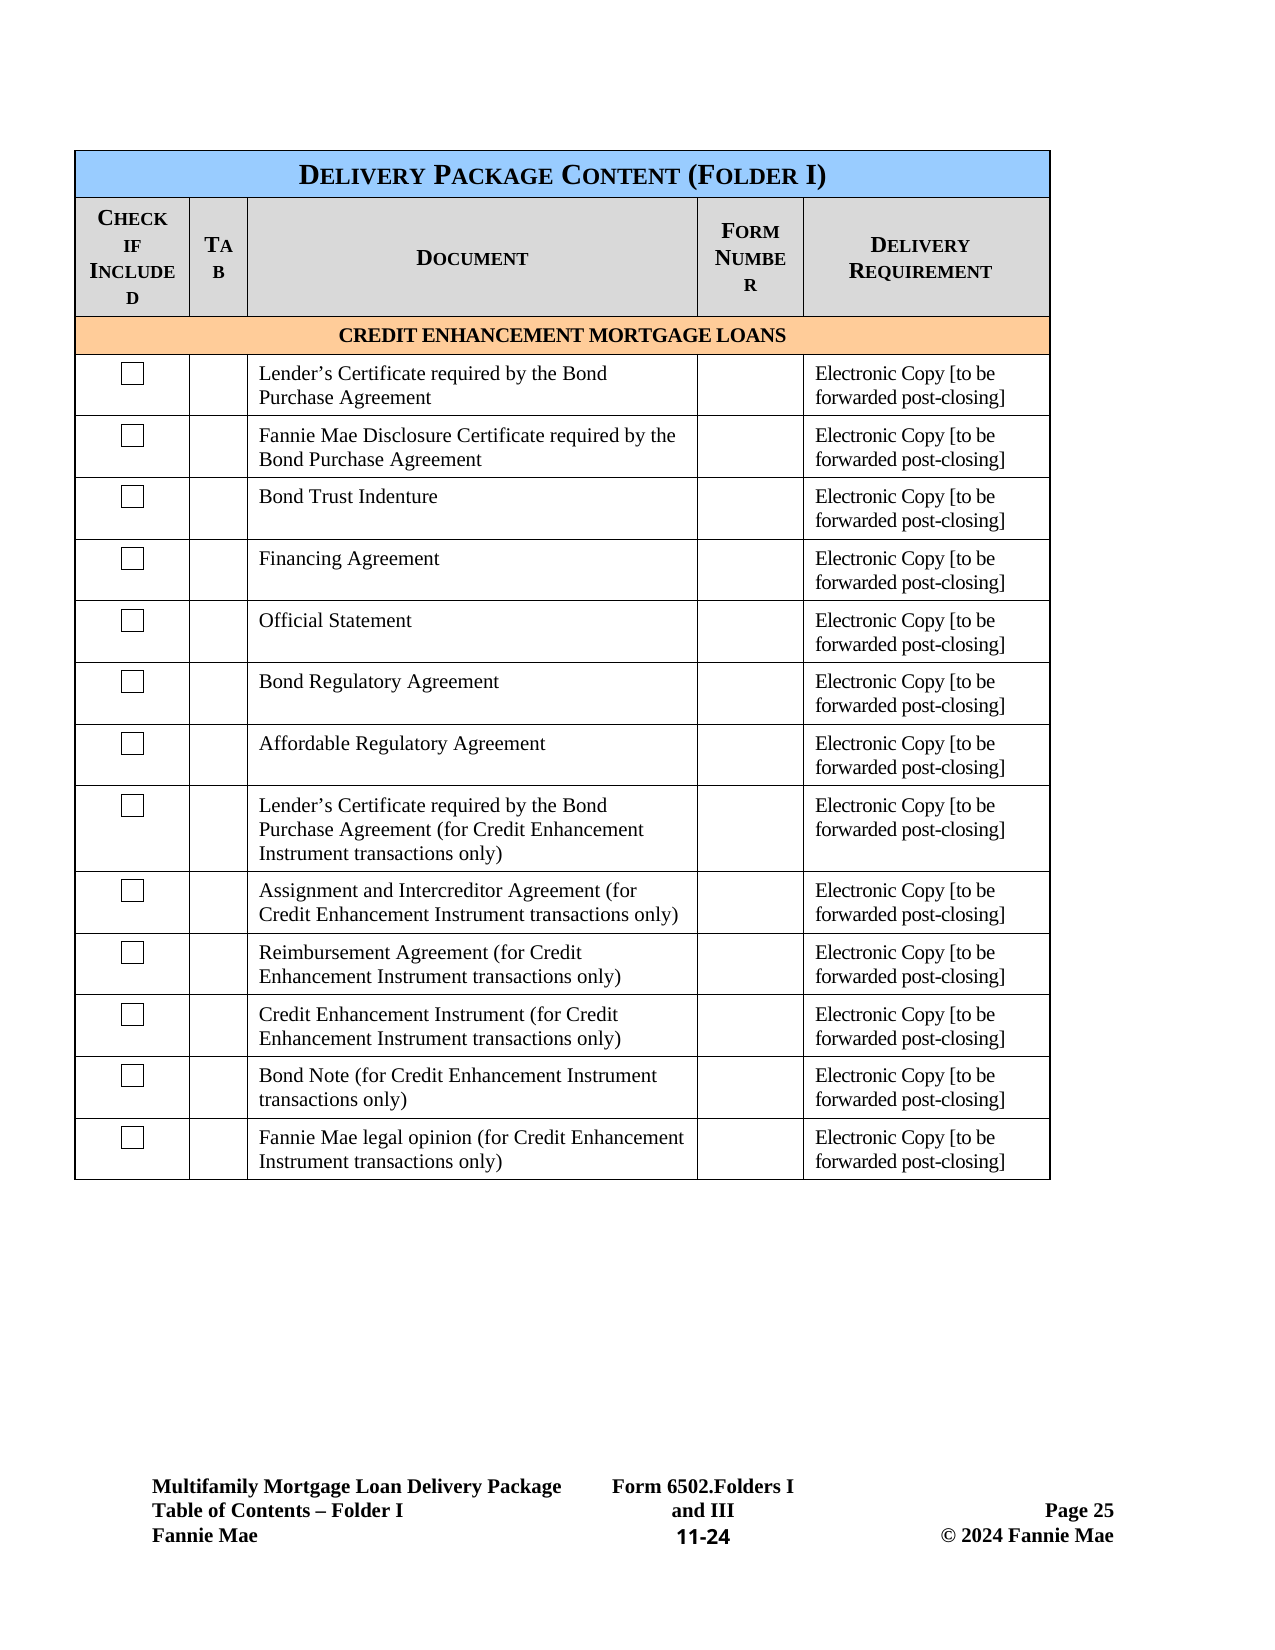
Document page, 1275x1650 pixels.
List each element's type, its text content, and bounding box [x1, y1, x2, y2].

table_cell [190, 725, 247, 785]
table_cell Form Number [698, 198, 803, 316]
table_cell Document [248, 198, 697, 316]
table_cell Bond Regulatory Agreement [248, 663, 697, 724]
table_cell [190, 995, 247, 1056]
table_cell Check if Included [76, 198, 189, 316]
table_cell [76, 786, 189, 871]
table_cell [76, 601, 189, 662]
table_cell [698, 663, 803, 724]
table_cell [76, 663, 189, 724]
table_cell Electronic Copy [to be forwarded post-closing] [804, 540, 1049, 600]
table_cell Affordable Regulatory Agreement [248, 725, 697, 785]
table_cell [190, 416, 247, 477]
table_cell [698, 995, 803, 1056]
table_cell [76, 416, 189, 477]
table_cell Credit Enhancement Instrument (for Credit Enhancement Instrument transactions only) [248, 995, 697, 1056]
table_cell Electronic Copy [to be forwarded post-closing] [804, 1057, 1049, 1118]
table_cell Fannie Mae legal opinion (for Credit Enhancement Instrument transactions only) [248, 1119, 697, 1179]
table_cell Electronic Copy [to be forwarded post-closing] [804, 872, 1049, 933]
table_cell Official Statement [248, 601, 697, 662]
table_cell [76, 1119, 189, 1179]
table_cell [190, 1119, 247, 1179]
table_cell Lender’s Certificate required by the Bond Purchase Agreement [248, 355, 697, 415]
table_cell Electronic Copy [to be forwarded post-closing] [804, 478, 1049, 539]
table_cell [76, 1057, 189, 1118]
table_cell [190, 601, 247, 662]
table_cell [76, 355, 189, 415]
table_cell Electronic Copy [to be forwarded post-closing] [804, 995, 1049, 1056]
table_cell [190, 663, 247, 724]
table_cell [190, 478, 247, 539]
table_cell [698, 872, 803, 933]
table_cell Electronic Copy [to be forwarded post-closing] [804, 934, 1049, 994]
table_cell [698, 478, 803, 539]
table_cell [698, 786, 803, 871]
table_cell [698, 540, 803, 600]
table_cell Delivery Requirement [804, 198, 1049, 316]
table_cell Fannie Mae Disclosure Certificate required by the Bond Purchase Agreement [248, 416, 697, 477]
table_cell [698, 934, 803, 994]
table_cell [698, 601, 803, 662]
table_cell Lender’s Certificate required by the Bond Purchase Agreement (for Credit Enhancement Instrument transactions only) [248, 786, 697, 871]
table_cell [190, 540, 247, 600]
table_cell Electronic Copy [to be forwarded post-closing] [804, 601, 1049, 662]
table_cell [76, 934, 189, 994]
table_cell Electronic Copy [to be forwarded post-closing] [804, 1119, 1049, 1179]
table_cell Bond Trust Indenture [248, 478, 697, 539]
table_cell [190, 934, 247, 994]
table_header Delivery Package Content (Folder I) [76, 151, 1049, 197]
table_cell [76, 725, 189, 785]
table_cell Tab [190, 198, 247, 316]
table_cell Electronic Copy [to be forwarded post-closing] [804, 663, 1049, 724]
table_cell Financing Agreement [248, 540, 697, 600]
table_cell [190, 355, 247, 415]
table_cell Electronic Copy [to be forwarded post-closing] [804, 355, 1049, 415]
table_cell Electronic Copy [to be forwarded post-closing] [804, 725, 1049, 785]
table_cell [698, 1057, 803, 1118]
table_cell [190, 1057, 247, 1118]
table_cell [76, 995, 189, 1056]
table_cell [698, 416, 803, 477]
table_cell [698, 725, 803, 785]
table_cell [698, 1119, 803, 1179]
table_cell Electronic Copy [to be forwarded post-closing] [804, 416, 1049, 477]
table_cell CREDIT ENHANCEMENT MORTGAGE LOANS [76, 317, 1049, 354]
table_cell [76, 872, 189, 933]
table_cell [190, 786, 247, 871]
table_cell [190, 872, 247, 933]
table_cell [698, 355, 803, 415]
table_cell Electronic Copy [to be forwarded post-closing] [804, 786, 1049, 871]
table_cell [76, 478, 189, 539]
table_cell Assignment and Intercreditor Agreement (for Credit Enhancement Instrument transactions only) [248, 872, 697, 933]
table_cell Reimbursement Agreement (for Credit Enhancement Instrument transactions only) [248, 934, 697, 994]
table_cell [76, 540, 189, 600]
table_cell Bond Note (for Credit Enhancement Instrument transactions only) [248, 1057, 697, 1118]
